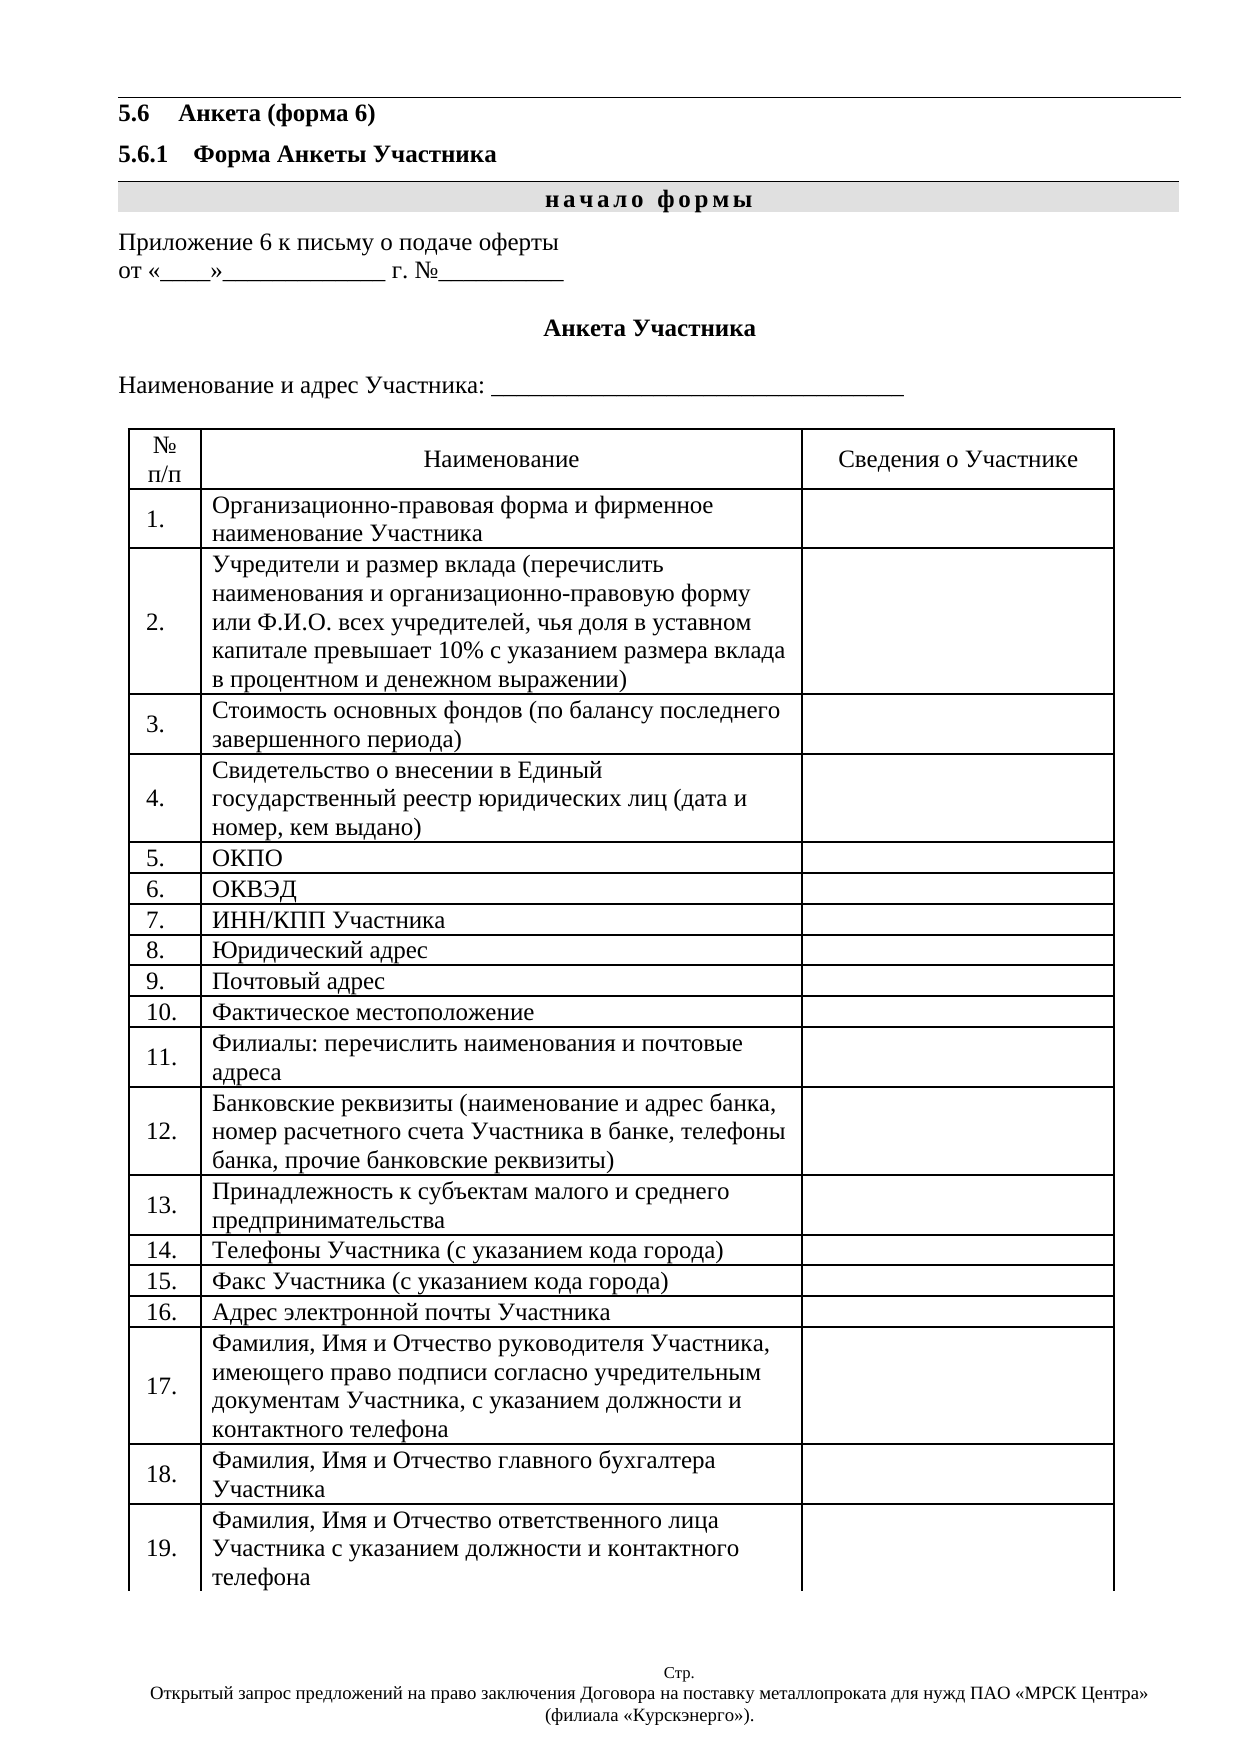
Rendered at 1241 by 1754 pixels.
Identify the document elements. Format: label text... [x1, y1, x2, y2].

table_cell [130, 1297, 200, 1326]
table_cell [130, 1266, 200, 1295]
text Анкета Участника [118, 313, 1181, 342]
table_cell [130, 490, 200, 547]
table_cell [803, 490, 1113, 547]
table_cell [130, 843, 200, 872]
table_cell Юридический адрес [202, 936, 801, 964]
table_cell Свидетельство о внесении в Единый государственный реестр юридических лиц (дата и номер, кем выдано) [202, 755, 801, 841]
table_cell [130, 755, 200, 841]
table_cell [803, 1176, 1113, 1233]
table_cell [130, 905, 200, 933]
table_cell [803, 966, 1113, 995]
table_cell [803, 755, 1113, 841]
table_cell Телефоны Участника (с указанием кода города) [202, 1236, 801, 1264]
table_cell [803, 1445, 1113, 1503]
table_cell [803, 997, 1113, 1026]
table_cell [803, 1297, 1113, 1326]
table_cell [130, 1445, 200, 1503]
table_cell [130, 1505, 200, 1591]
table_cell [130, 1176, 200, 1233]
table_cell ИНН/КПП Участника [202, 905, 801, 933]
table_cell [130, 1028, 200, 1086]
table_cell ОКПО [202, 843, 801, 872]
table_cell [130, 966, 200, 995]
table_cell [130, 695, 200, 753]
table_cell [803, 843, 1113, 872]
text начало формы [118, 182, 1179, 212]
table_cell [130, 936, 200, 964]
table_cell [803, 1505, 1113, 1591]
table_cell [803, 1088, 1113, 1174]
table_cell Почтовый адрес [202, 966, 801, 995]
table_cell [803, 1328, 1113, 1443]
text Наименование и адрес Участника: _________________________________ [118, 371, 1181, 399]
table_cell Организационно-правовая форма и фирменное наименование Участника [202, 490, 801, 547]
table_cell [130, 1088, 200, 1174]
text Приложение 6 к письму о подаче оферты от «____»_____________ г. №__________ [118, 227, 1181, 284]
table_cell [803, 936, 1113, 964]
table_cell Адрес электронной почты Участника [202, 1297, 801, 1326]
table_cell [130, 1328, 200, 1443]
table_cell Учредители и размер вклада (перечислить наименования и организационно-правовую форму или Ф.И.О. всех учредителей, чья доля в уставном капитале превышает 10% с указанием размера вклада в процентном и денежном выражении) [202, 549, 801, 693]
table_cell ОКВЭД [202, 874, 801, 903]
table_cell [803, 695, 1113, 753]
table_cell [803, 549, 1113, 693]
table_header Наименование [202, 430, 801, 488]
table_cell Факс Участника (с указанием кода города) [202, 1266, 801, 1295]
subtitle Анкета (форма 6) [118, 98, 1181, 127]
table_cell [803, 1266, 1113, 1295]
table_cell [803, 1236, 1113, 1264]
table_cell Фамилия, Имя и Отчество руководителя Участника, имеющего право подписи согласно учредительным документам Участника, с указанием должности и контактного телефона [202, 1328, 801, 1443]
table_cell Стоимость основных фондов (по балансу последнего завершенного периода) [202, 695, 801, 753]
table_header Сведения о Участнике [803, 430, 1113, 488]
table_cell [803, 905, 1113, 933]
table_cell Фамилия, Имя и Отчество главного бухгалтера Участника [202, 1445, 801, 1503]
table_cell [130, 549, 200, 693]
table_cell [130, 874, 200, 903]
table_cell Филиалы: перечислить наименования и почтовые адреса [202, 1028, 801, 1086]
subtitle Форма Анкеты Участника [118, 139, 1181, 168]
table_cell [130, 997, 200, 1026]
table_header № п/п [130, 430, 200, 488]
table_cell Фактическое местоположение [202, 997, 801, 1026]
table_cell Банковские реквизиты (наименование и адрес банка, номер расчетного счета Участника в банке, телефоны банка, прочие банковские реквизиты) [202, 1088, 801, 1174]
table_cell Фамилия, Имя и Отчество ответственного лица Участника с указанием должности и контактного телефона [202, 1505, 801, 1591]
table_cell [803, 1028, 1113, 1086]
table_cell Принадлежность к субъектам малого и среднего предпринимательства [202, 1176, 801, 1233]
table_cell [130, 1236, 200, 1264]
table_cell [803, 874, 1113, 903]
